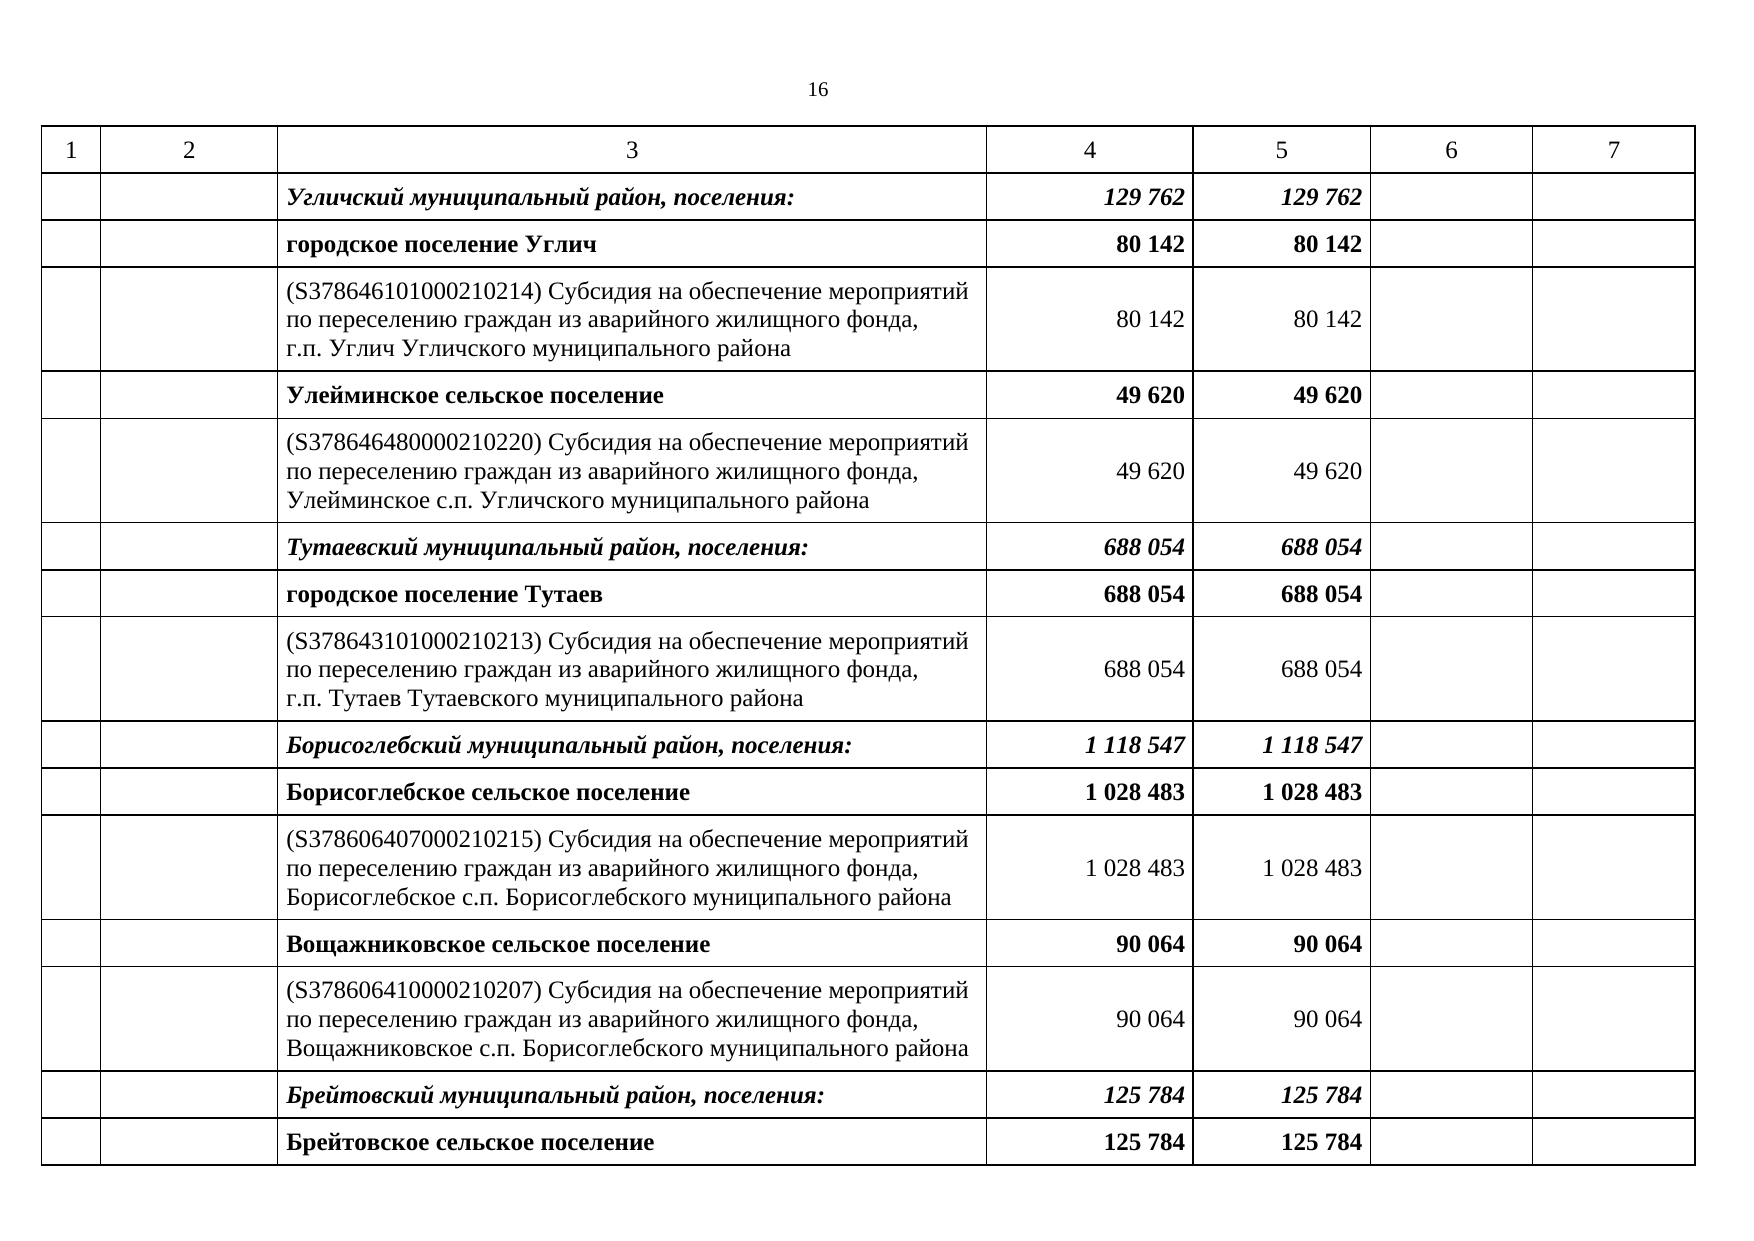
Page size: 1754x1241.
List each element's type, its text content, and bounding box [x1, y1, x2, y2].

table_cell [1533, 419, 1694, 522]
table_cell [1371, 769, 1532, 814]
table_cell [101, 1072, 277, 1117]
table_cell 688 054 [987, 617, 1192, 720]
table_cell [101, 419, 277, 522]
table_cell [1533, 268, 1694, 370]
table_cell [101, 1119, 277, 1164]
table_cell (S378646101000210214) Субсидия на обеспечение мероприятий по переселению граждан из аварийного жилищного фонда, г.п. Углич Угличского муниципального района [278, 268, 986, 370]
table_cell городское поселение Углич [278, 221, 986, 266]
table_cell [1371, 920, 1532, 966]
table_cell [1533, 617, 1694, 720]
table_cell 80 142 [987, 268, 1192, 370]
table_cell [42, 920, 100, 966]
table_cell [101, 523, 277, 569]
table_cell [1371, 372, 1532, 417]
table_cell 129 762 [987, 174, 1192, 219]
table_cell 688 054 [1194, 571, 1370, 616]
table_cell [1371, 816, 1532, 919]
table_cell [101, 372, 277, 417]
table_cell [101, 722, 277, 767]
table_cell [1371, 221, 1532, 266]
table_cell [1533, 174, 1694, 219]
table_cell 125 784 [1194, 1072, 1370, 1117]
table_cell [1533, 372, 1694, 417]
table_header [1533, 127, 1694, 172]
table_cell [1533, 816, 1694, 919]
table_cell 90 064 [987, 920, 1192, 966]
table_cell [42, 1072, 100, 1117]
table_cell [1371, 722, 1532, 767]
table_cell [1371, 1119, 1532, 1164]
table_cell 1 028 483 [1194, 769, 1370, 814]
table_cell [1371, 174, 1532, 219]
table_cell [1533, 722, 1694, 767]
table_cell 1 028 483 [1194, 816, 1370, 919]
table_cell [1371, 268, 1532, 370]
table_cell Вощажниковское сельское поселение [278, 920, 986, 966]
table_cell (S378643101000210213) Субсидия на обеспечение мероприятий по переселению граждан из аварийного жилищного фонда, г.п. Тутаев Тутаевского муниципального района [278, 617, 986, 720]
table_cell 80 142 [987, 221, 1192, 266]
table_cell [1533, 571, 1694, 616]
table_cell [1371, 571, 1532, 616]
table_cell [42, 816, 100, 919]
table_cell 688 054 [1194, 617, 1370, 720]
table_cell [101, 571, 277, 616]
table_cell [1371, 1072, 1532, 1117]
table_cell [42, 1119, 100, 1164]
table_cell 125 784 [987, 1072, 1192, 1117]
table_cell (S378646480000210220) Субсидия на обеспечение мероприятий по переселению граждан из аварийного жилищного фонда, Улейминское с.п. Угличского муниципального района [278, 419, 986, 522]
table_cell [1371, 419, 1532, 522]
table_cell [1533, 1072, 1694, 1117]
table_cell (S378606410000210207) Субсидия на обеспечение мероприятий по переселению граждан из аварийного жилищного фонда, Вощажниковское с.п. Борисоглебского муниципального района [278, 967, 986, 1070]
table_cell (S378606407000210215) Субсидия на обеспечение мероприятий по переселению граждан из аварийного жилищного фонда, Борисоглебское с.п. Борисоглебского муниципального района [278, 816, 986, 919]
table_cell Брейтовское сельское поселение [278, 1119, 986, 1164]
table_cell Брейтовский муниципальный район, поселения: [278, 1072, 986, 1117]
table_cell 49 620 [987, 419, 1192, 522]
table_cell 688 054 [1194, 523, 1370, 569]
table_cell 125 784 [987, 1119, 1192, 1164]
table_cell [42, 221, 100, 266]
table_cell 1 118 547 [987, 722, 1192, 767]
table_header [1371, 127, 1532, 172]
table_cell [42, 617, 100, 720]
table_cell [42, 722, 100, 767]
table_cell [1371, 617, 1532, 720]
table_cell [1371, 523, 1532, 569]
table_cell [101, 967, 277, 1070]
table_cell [1533, 920, 1694, 966]
table_cell 49 620 [987, 372, 1192, 417]
table_cell [42, 268, 100, 370]
table_cell 125 784 [1194, 1119, 1370, 1164]
table_header [1194, 127, 1370, 172]
table_cell [101, 174, 277, 219]
table_cell 1 118 547 [1194, 722, 1370, 767]
table_cell [42, 419, 100, 522]
table_cell [1533, 221, 1694, 266]
table_cell 90 064 [987, 967, 1192, 1070]
table_cell [42, 372, 100, 417]
table_cell Улейминское сельское поселение [278, 372, 986, 417]
table_cell [1533, 769, 1694, 814]
table_cell [42, 523, 100, 569]
table_cell 49 620 [1194, 372, 1370, 417]
table_cell [42, 769, 100, 814]
table_cell [1533, 967, 1694, 1070]
table_cell [1533, 523, 1694, 569]
table_cell [101, 221, 277, 266]
table_header [278, 127, 986, 172]
table_cell [42, 571, 100, 616]
table_cell Борисоглебское сельское поселение [278, 769, 986, 814]
table_cell [1371, 967, 1532, 1070]
table_header [101, 127, 277, 172]
table_cell Угличский муниципальный район, поселения: [278, 174, 986, 219]
table_cell Борисоглебский муниципальный район, поселения: [278, 722, 986, 767]
table_header [42, 127, 100, 172]
table_cell [101, 769, 277, 814]
table_cell 80 142 [1194, 221, 1370, 266]
table_cell [42, 967, 100, 1070]
table_cell [101, 617, 277, 720]
table_cell 90 064 [1194, 920, 1370, 966]
table_cell Тутаевский муниципальный район, поселения: [278, 523, 986, 569]
table_cell [101, 816, 277, 919]
table_cell 1 028 483 [987, 816, 1192, 919]
table_cell [101, 920, 277, 966]
table_cell [42, 174, 100, 219]
table_cell 49 620 [1194, 419, 1370, 522]
table_cell 90 064 [1194, 967, 1370, 1070]
table_cell 129 762 [1194, 174, 1370, 219]
table_cell [1533, 1119, 1694, 1164]
table_cell 688 054 [987, 571, 1192, 616]
table_cell 1 028 483 [987, 769, 1192, 814]
table_cell 688 054 [987, 523, 1192, 569]
table_cell городское поселение Тутаев [278, 571, 986, 616]
table_cell [101, 268, 277, 370]
table_header [987, 127, 1192, 172]
table_cell 80 142 [1194, 268, 1370, 370]
